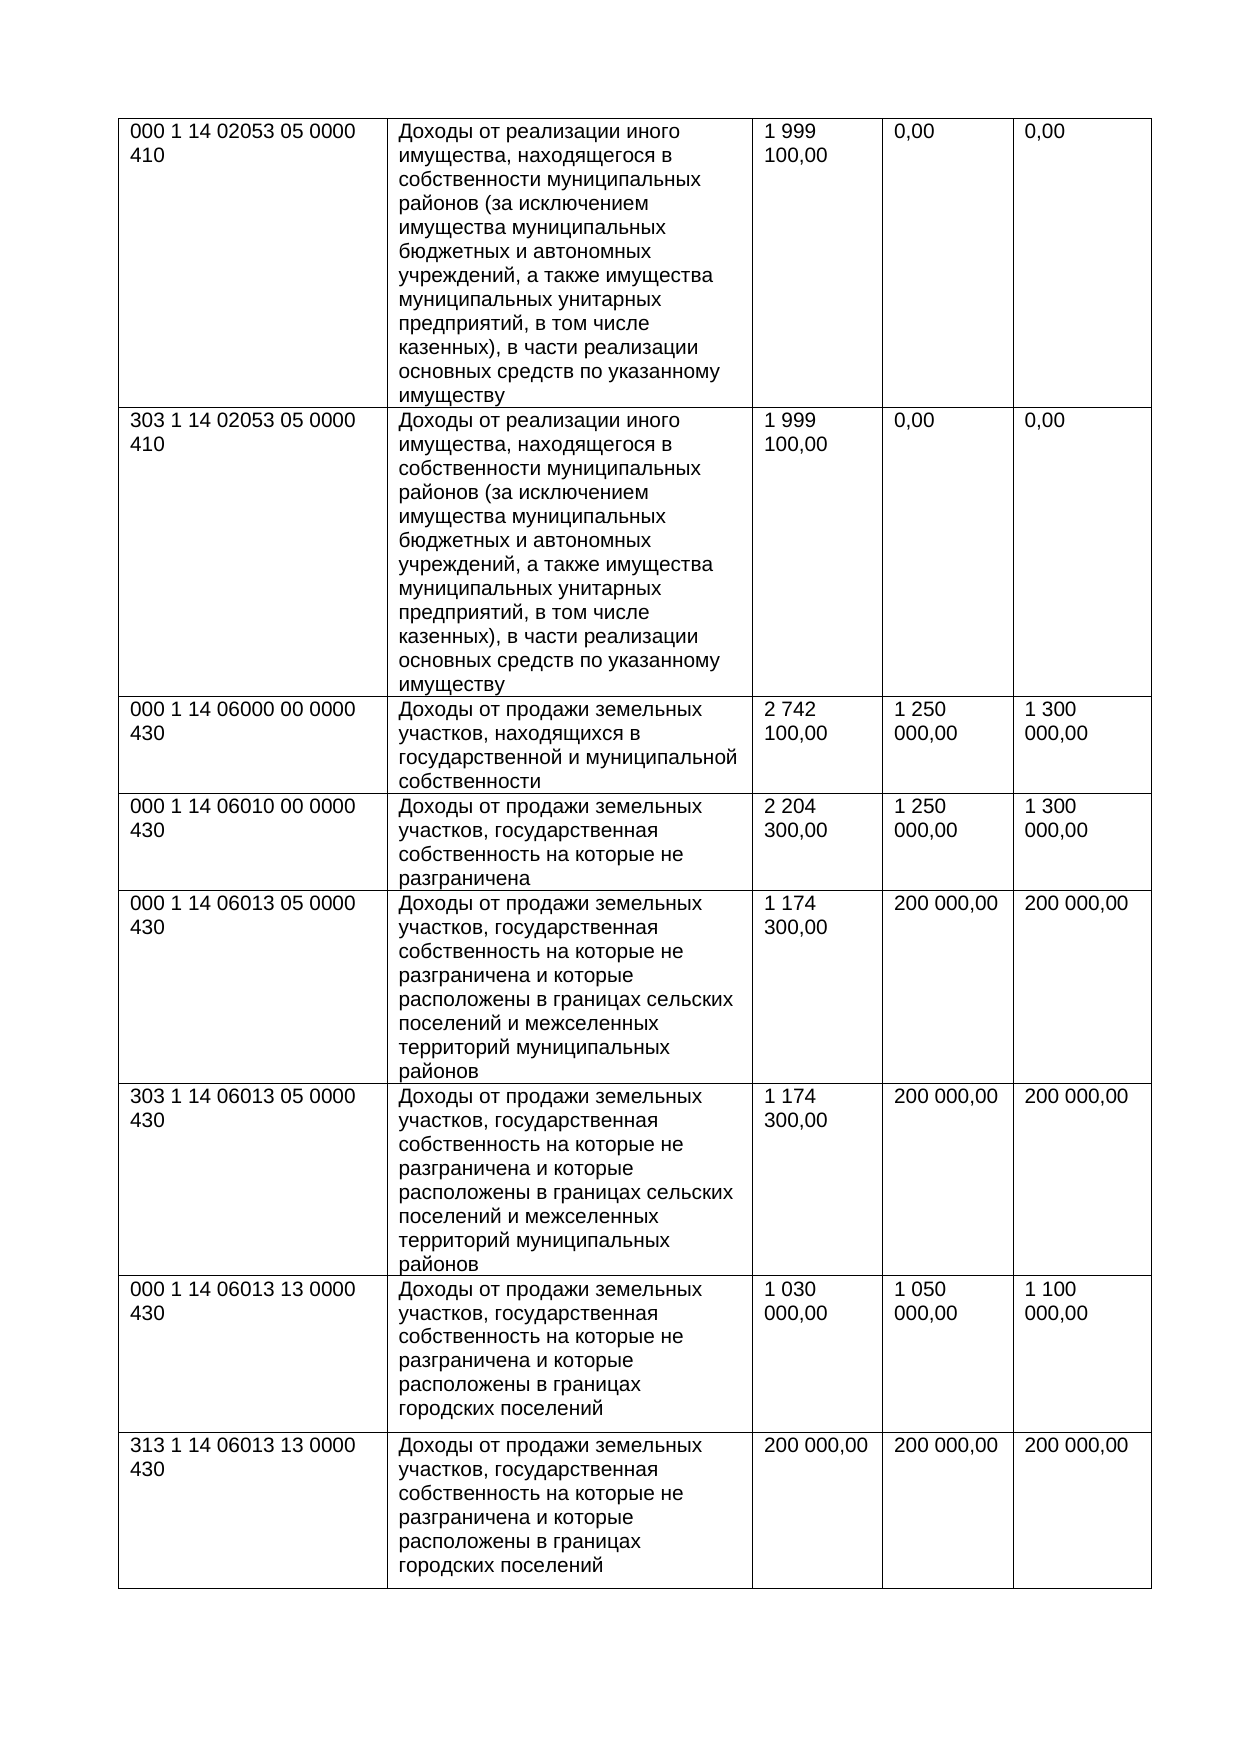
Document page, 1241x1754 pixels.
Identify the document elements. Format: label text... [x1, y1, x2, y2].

table_cell 200 000,00 [883, 891, 1013, 1083]
table_cell 200 000,00 [883, 1084, 1013, 1275]
table_cell 000 1 14 06013 13 0000 430 [119, 1276, 387, 1432]
table_cell 200 000,00 [883, 1433, 1013, 1588]
table_cell 000 1 14 06013 05 0000 430 [119, 891, 387, 1083]
table_cell 200 000,00 [1014, 891, 1151, 1083]
table_cell Доходы от продажи земельных участков, государственная собственность на которые не разграничена [388, 794, 752, 890]
table_cell 1 174 300,00 [753, 891, 882, 1083]
table_cell 0,00 [1014, 119, 1151, 407]
table_cell 200 000,00 [753, 1433, 882, 1588]
table_cell 0,00 [883, 119, 1013, 407]
table_cell Доходы от продажи земельных участков, находящихся в государственной и муниципальной собственности [388, 697, 752, 793]
table_cell 1 999 100,00 [753, 119, 882, 407]
table_cell Доходы от продажи земельных участков, государственная собственность на которые не разграничена и которые расположены в границах сельских поселений и межселенных территорий муниципальных районов [388, 891, 752, 1083]
table_cell 000 1 14 06010 00 0000 430 [119, 794, 387, 890]
table_cell 1 250 000,00 [883, 794, 1013, 890]
table_cell 313 1 14 06013 13 0000 430 [119, 1433, 387, 1588]
table_cell 1 050 000,00 [883, 1276, 1013, 1432]
table_cell 1 100 000,00 [1014, 1276, 1151, 1432]
table_cell 000 1 14 02053 05 0000 410 [119, 119, 387, 407]
table_cell Доходы от реализации иного имущества, находящегося в собственности муниципальных районов (за исключением имущества муниципальных бюджетных и автономных учреждений, а также имущества муниципальных унитарных предприятий, в том числе казенных), в части реализации основных средств по указанному имуществу [388, 408, 752, 696]
table_cell 000 1 14 06000 00 0000 430 [119, 697, 387, 793]
table_cell 1 250 000,00 [883, 697, 1013, 793]
table_cell 1 999 100,00 [753, 408, 882, 696]
table_cell 0,00 [1014, 408, 1151, 696]
table_cell Доходы от продажи земельных участков, государственная собственность на которые не разграничена и которые расположены в границах сельских поселений и межселенных территорий муниципальных районов [388, 1084, 752, 1275]
table_cell 303 1 14 02053 05 0000 410 [119, 408, 387, 696]
table_cell 2 742 100,00 [753, 697, 882, 793]
table_cell 200 000,00 [1014, 1084, 1151, 1275]
table_cell 0,00 [883, 408, 1013, 696]
table_cell 1 174 300,00 [753, 1084, 882, 1275]
table_cell 200 000,00 [1014, 1433, 1151, 1588]
table_cell Доходы от реализации иного имущества, находящегося в собственности муниципальных районов (за исключением имущества муниципальных бюджетных и автономных учреждений, а также имущества муниципальных унитарных предприятий, в том числе казенных), в части реализации основных средств по указанному имуществу [388, 119, 752, 407]
table_cell 2 204 300,00 [753, 794, 882, 890]
table_cell Доходы от продажи земельных участков, государственная собственность на которые не разграничена и которые расположены в границах городских поселений [388, 1276, 752, 1432]
table_cell 1 300 000,00 [1014, 697, 1151, 793]
table_cell 1 030 000,00 [753, 1276, 882, 1432]
table_cell 303 1 14 06013 05 0000 430 [119, 1084, 387, 1275]
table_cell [388, 1433, 752, 1588]
table_cell 1 300 000,00 [1014, 794, 1151, 890]
